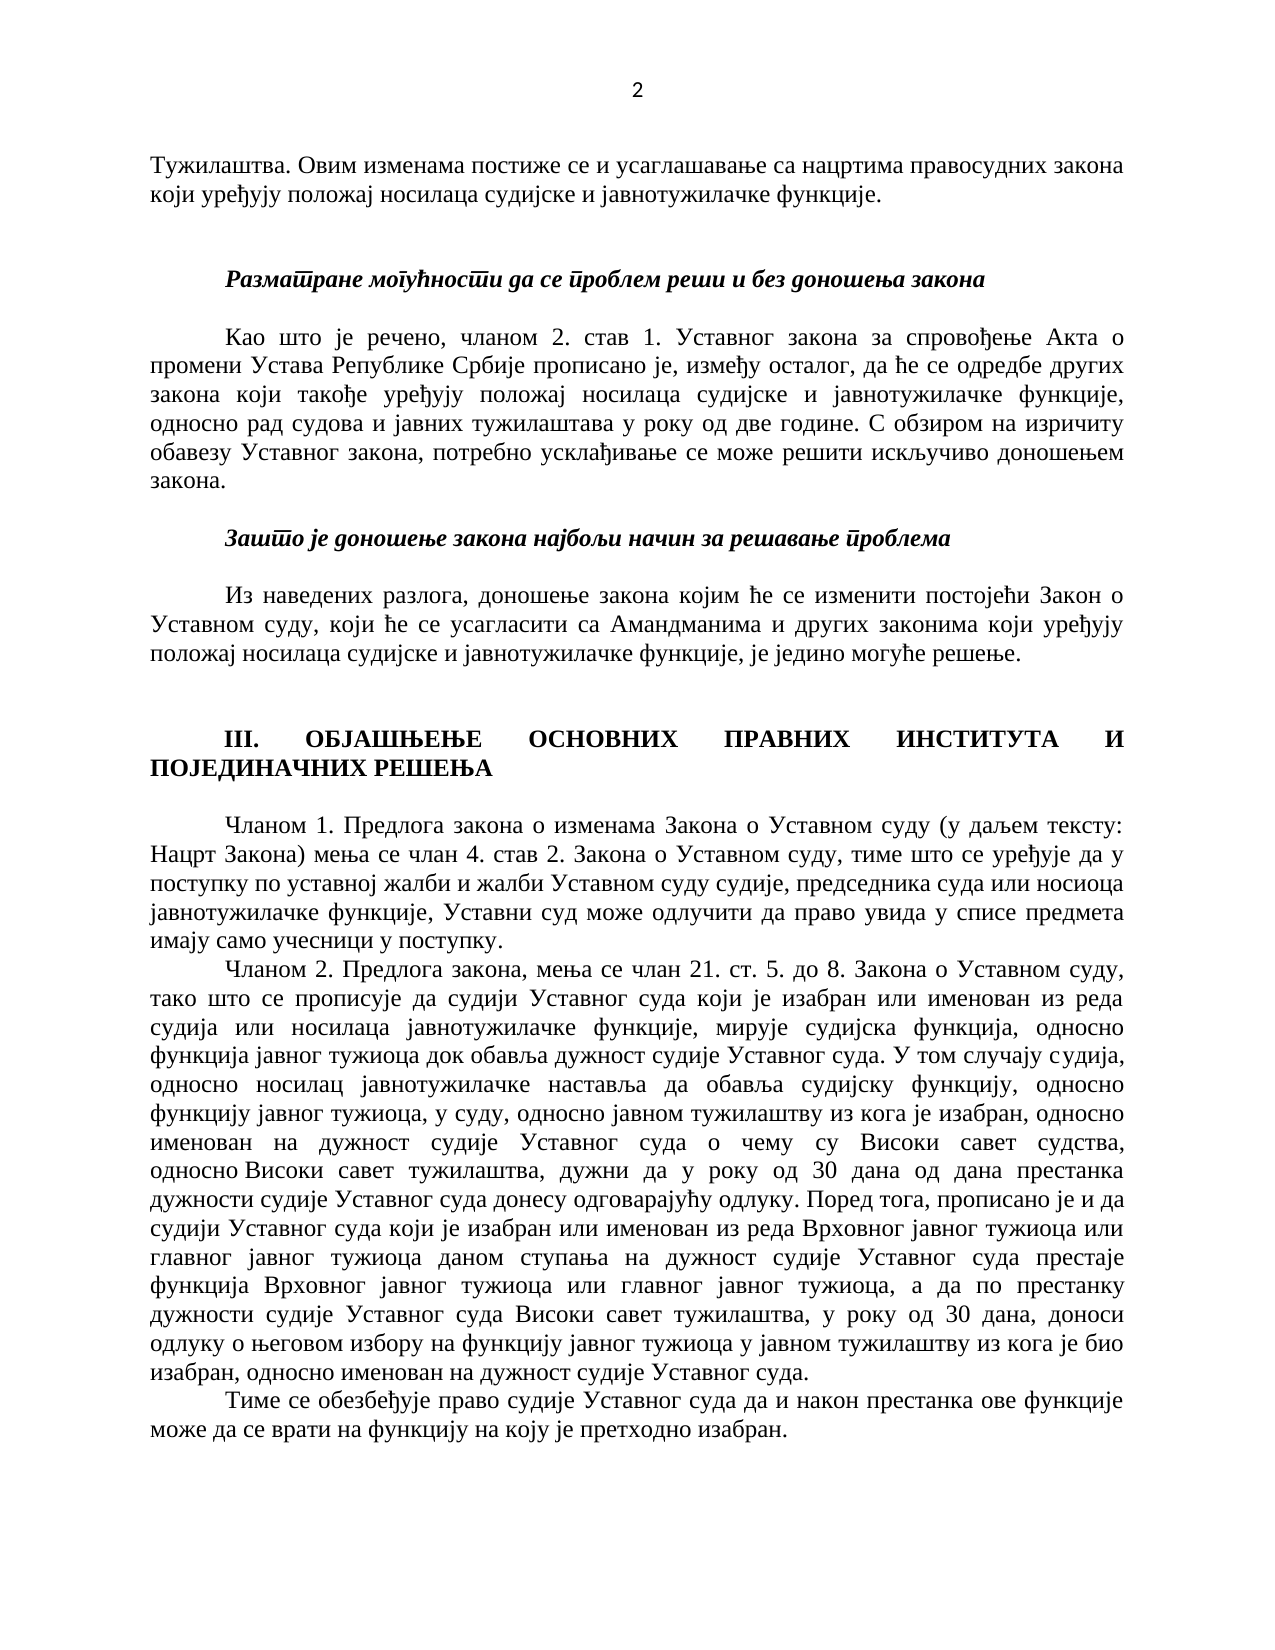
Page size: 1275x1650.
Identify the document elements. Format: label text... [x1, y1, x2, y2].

text III. ОБЈАШЊЕЊЕ ОСНОВНИХ ПРАВНИХ ИНСТИТУТА И ПОЈЕДИНАЧНИХ РЕШЕЊА [150, 724, 1125, 782]
text Чланом 2. Предлога закона, мења се члан 21. ст. 5. до 8. Закона о Уставном суду, тако што се прописује да судији Уставног суда који је изабран или именован из реда судија или носилаца јавнотужилачке функције, мирује судијска функција, односно функција јавног тужиоца док обавља дужност судије Уставног суда. У том случају судија, односно носилац јавнотужилачке наставља да обавља судијску функцију, односно функцију јавног тужиоца, у суду, односно јавном тужилаштву из кога је изабран, односно именован на дужност судије Уставног суда о чему су Високи савет судства, односно Високи савет тужилаштва, дужни да у року од 30 дана од дана престанка дужности судије Уставног суда донесу одговарајућу одлуку. Поред тога, прописано је и да судији Уставног суда који је изабран или именован из реда Врховног јавног тужиоца или главног јавног тужиоца даном ступања на дужност судије Уставног суда престаје функција Врховног јавног тужиоца или главног јавног тужиоца, а да по престанку дужности судије Уставног суда Високи савет тужилаштва, у року од 30 дана, доноси одлуку о његовом избору на функцију јавног тужиоца у јавном тужилаштву из кога је био изабран, односно именован на дужност судије Уставног суда. [150, 954, 1125, 1386]
text Као што је речено, чланом 2. став 1. Уставног закона за спровођење Акта о промени Устава Републике Србије прописано је, између осталог, да ће се одредбе других закона који такође уређују положај носилаца судијске и јавнотужилачке функције, односно рад судова и јавних тужилаштава у року од две године. С обзиром на изричиту обавезу Уставног закона, потребно усклађивање се може решити искључиво доношењем закона. [150, 322, 1125, 494]
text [150, 150, 1125, 207]
text Зашто је доношење закона најбољи начин за решавање проблема [150, 523, 1125, 552]
text Разматране могућности да се проблем реши и без доношења закона [150, 264, 1125, 293]
text Тиме се обезбеђује право судије Уставног суда да и након престанка ове функције може да се врати на функцију на коју је претходно изабран. [150, 1386, 1125, 1443]
text Из наведених разлога, доношење закона којим ће се изменити постојећи Закон о Уставном суду, који ће се усагласити са Амандманима и других законима који уређују положај носилаца судијске и јавнотужилачке функције, је једино могуће решење. [150, 581, 1125, 667]
text Чланом 1. Предлога закона о изменама Закона о Уставном суду (у даљем тексту: Нацрт Закона) мења се члан 4. став 2. Закона о Уставном суду, тиме што се уређује да у поступку по уставној жалби и жалби Уставном суду судије, председника суда или носиоца јавнотужилачке функције, Уставни суд може одлучити да право увида у списе предмета имају само учесници у поступку. [150, 811, 1125, 954]
